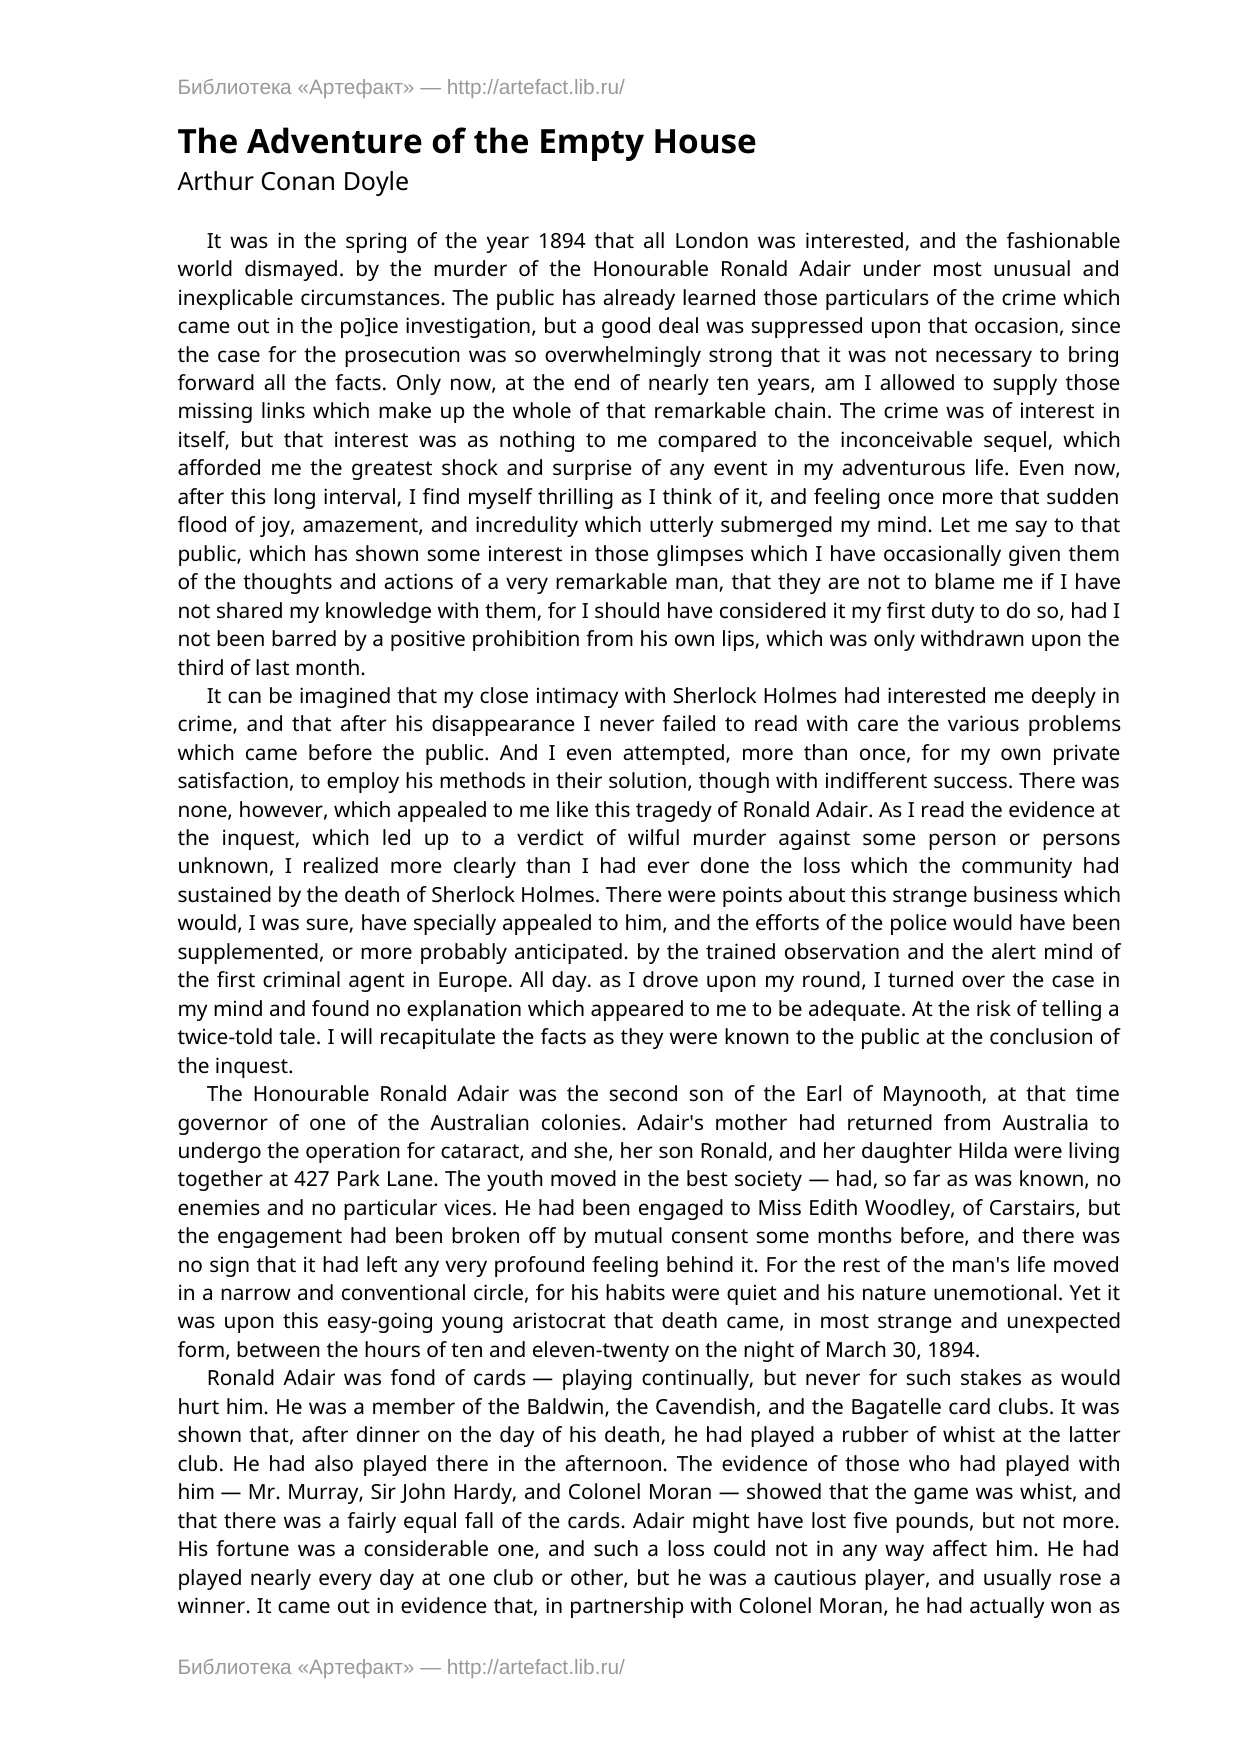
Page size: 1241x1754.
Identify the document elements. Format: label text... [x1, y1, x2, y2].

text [177, 1363, 1122, 1619]
text The Adventure of the Empty House [177, 118, 1122, 163]
text It can be imagined that my close intimacy with Sherlock Holmes had interested me deeply in crime, and that after his disappearance I never failed to read with care the various problems which came before the public. And I even attempted, more than once, for my own private satisfaction, to employ his methods in their solution, though with indifferent success. There was none, however, which appealed to me like this tragedy of Ronald Adair. As I read the evidence at the inquest, which led up to a verdict of wilful murder against some person or persons unknown, I realized more clearly than I had ever done the loss which the community had sustained by the death of Sherlock Holmes. There were points about this strange business which would, I was sure, have specially appealed to him, and the efforts of the police would have been supplemented, or more probably anticipated. by the trained observation and the alert mind of the first criminal agent in Europe. All day. as I drove upon my round, I turned over the case in my mind and found no explanation which appeared to me to be adequate. At the risk of telling a twice-told tale. I will recapitulate the facts as they were known to the public at the conclusion of the inquest. [177, 681, 1122, 1079]
text Arthur Conan Doyle [177, 163, 1122, 198]
text The Honourable Ronald Adair was the second son of the Earl of Maynooth, at that time governor of one of the Australian colonies. Adair's mother had returned from Australia to undergo the operation for cataract, and she, her son Ronald, and her daughter Hilda were living together at 427 Park Lane. The youth moved in the best society — had, so far as was known, no enemies and no particular vices. He had been engaged to Miss Edith Woodley, of Carstairs, but the engagement had been broken off by mutual consent some months before, and there was no sign that it had left any very profound feeling behind it. For the rest of the man's life moved in a narrow and conventional circle, for his habits were quiet and his nature unemotional. Yet it was upon this easy-going young aristocrat that death came, in most strange and unexpected form, between the hours of ten and eleven-twenty on the night of March 30, 1894. [177, 1079, 1122, 1363]
text It was in the spring of the year 1894 that all London was interested, and the fashionable world dismayed. by the murder of the Honourable Ronald Adair under most unusual and inexplicable circumstances. The public has already learned those particulars of the crime which came out in the po]ice investigation, but a good deal was suppressed upon that occasion, since the case for the prosecution was so overwhelmingly strong that it was not necessary to bring forward all the facts. Only now, at the end of nearly ten years, am I allowed to supply those missing links which make up the whole of that remarkable chain. The crime was of interest in itself, but that interest was as nothing to me compared to the inconceivable sequel, which afforded me the greatest shock and surprise of any event in my adventurous life. Even now, after this long interval, I find myself thrilling as I think of it, and feeling once more that sudden flood of joy, amazement, and incredulity which utterly submerged my mind. Let me say to that public, which has shown some interest in those glimpses which I have occasionally given them of the thoughts and actions of a very remarkable man, that they are not to blame me if I have not shared my knowledge with them, for I should have considered it my first duty to do so, had I not been barred by a positive prohibition from his own lips, which was only withdrawn upon the third of last month. [177, 226, 1122, 681]
